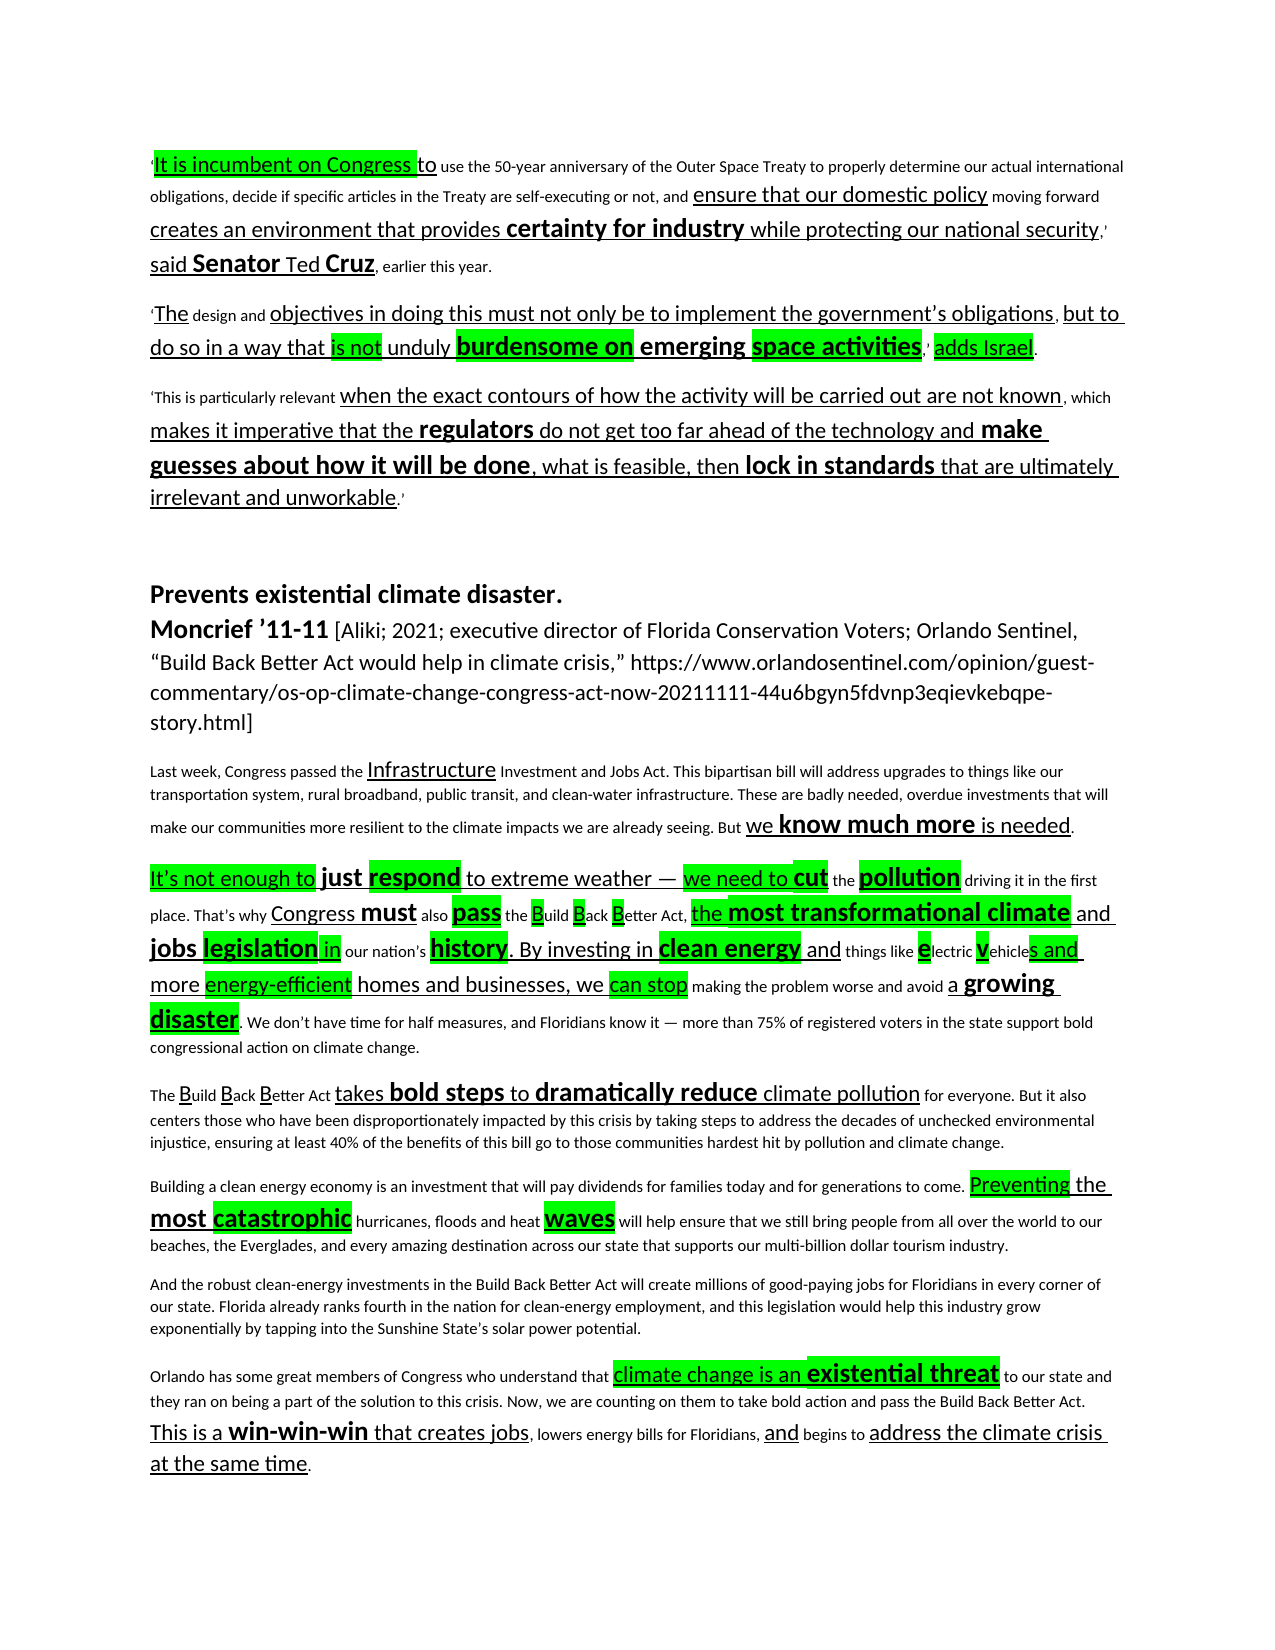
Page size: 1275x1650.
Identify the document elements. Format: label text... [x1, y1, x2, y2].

text It’s not enough to just respond to extreme weather — we need to cut the pollution driving it in the first place. That’s why Congress must also pass the Build Back Better Act, the most transformational climate and jobs legislation in our nation’s history. By investing in clean energy and things like electric vehicles and more energy-efficient homes and businesses, we can stop making the problem worse and avoid a growing disaster. We don’t have time for half measures, and Floridians know it — more than 75% of registered voters in the state support bold congressional action on climate change. [150, 860, 1125, 1057]
subtitle Prevents existential climate disaster. [150, 577, 1125, 610]
text Orlando has some great members of Congress who understand that climate change is an existential threat to our state and they ran on being a part of the solution to this crisis. Now, we are counting on them to take bold action and pass the Build Back Better Act. This is a win-win-win that creates jobs, lowers energy bills for Floridians, and begins to address the climate crisis at the same time. [150, 1356, 1125, 1477]
text And the robust clean-energy investments in the Build Back Better Act will create millions of good-paying jobs for Floridians in every corner of our state. Florida already ranks fourth in the nation for clean-energy employment, and this legislation would help this industry grow exponentially by tapping into the Sunshine State’s solar power potential. [150, 1274, 1125, 1338]
text The Build Back Better Act takes bold steps to dramatically reduce climate pollution for everyone. But it also centers those who have been disproportionately impacted by this crisis by taking steps to address the decades of unchecked environmental injustice, ensuring at least 40% of the benefits of this bill go to those communities hardest hit by pollution and climate change. [150, 1075, 1125, 1152]
text Building a clean energy economy is an investment that will pay dividends for families today and for generations to come. Preventing the most catastrophic hurricanes, floods and heat waves will help ensure that we still bring people from all over the world to our beaches, the Everglades, and every amazing destination across our state that supports our multi-billion dollar tourism industry. [150, 1170, 1125, 1256]
text ‘This is particularly relevant when the exact contours of how the activity will be carried out are not known, which makes it imperative that the regulators do not get too far ahead of the technology and make guesses about how it will be done, what is feasible, then lock in standards that are ultimately irrelevant and unworkable.’ [150, 382, 1125, 511]
text ‘It is incumbent on Congress to use the 50-year anniversary of the Outer Space Treaty to properly determine our actual international obligations, decide if specific articles in the Treaty are self-executing or not, and ensure that our domestic policy moving forward creates an environment that provides certainty for industry while protecting our national security,’ said Senator Ted Cruz, earlier this year. [150, 150, 1125, 279]
text Moncrief ’11-11 [Aliki; 2021; executive director of Florida Conservation Voters; Orlando Sentinel, “Build Back Better Act would help in climate crisis,” https://www.orlandosentinel.com/opinion/guest-commentary/os-op-climate-change-congress-act-now-20211111-44u6bgyn5fdvnp3eqievkebqpe-story.html] [150, 612, 1125, 736]
text Last week, Congress passed the Infrastructure Investment and Jobs Act. This bipartisan bill will address upgrades to things like our transportation system, rural broadband, public transit, and clean-water infrastructure. These are badly needed, overdue investments that will make our communities more resilient to the climate impacts we are already seeing. But we know much more is needed. [150, 755, 1125, 841]
text ‘The design and objectives in doing this must not only be to implement the government’s obligations, but to do so in a way that is not unduly burdensome on emerging space activities,’ adds Israel. [150, 299, 1125, 362]
